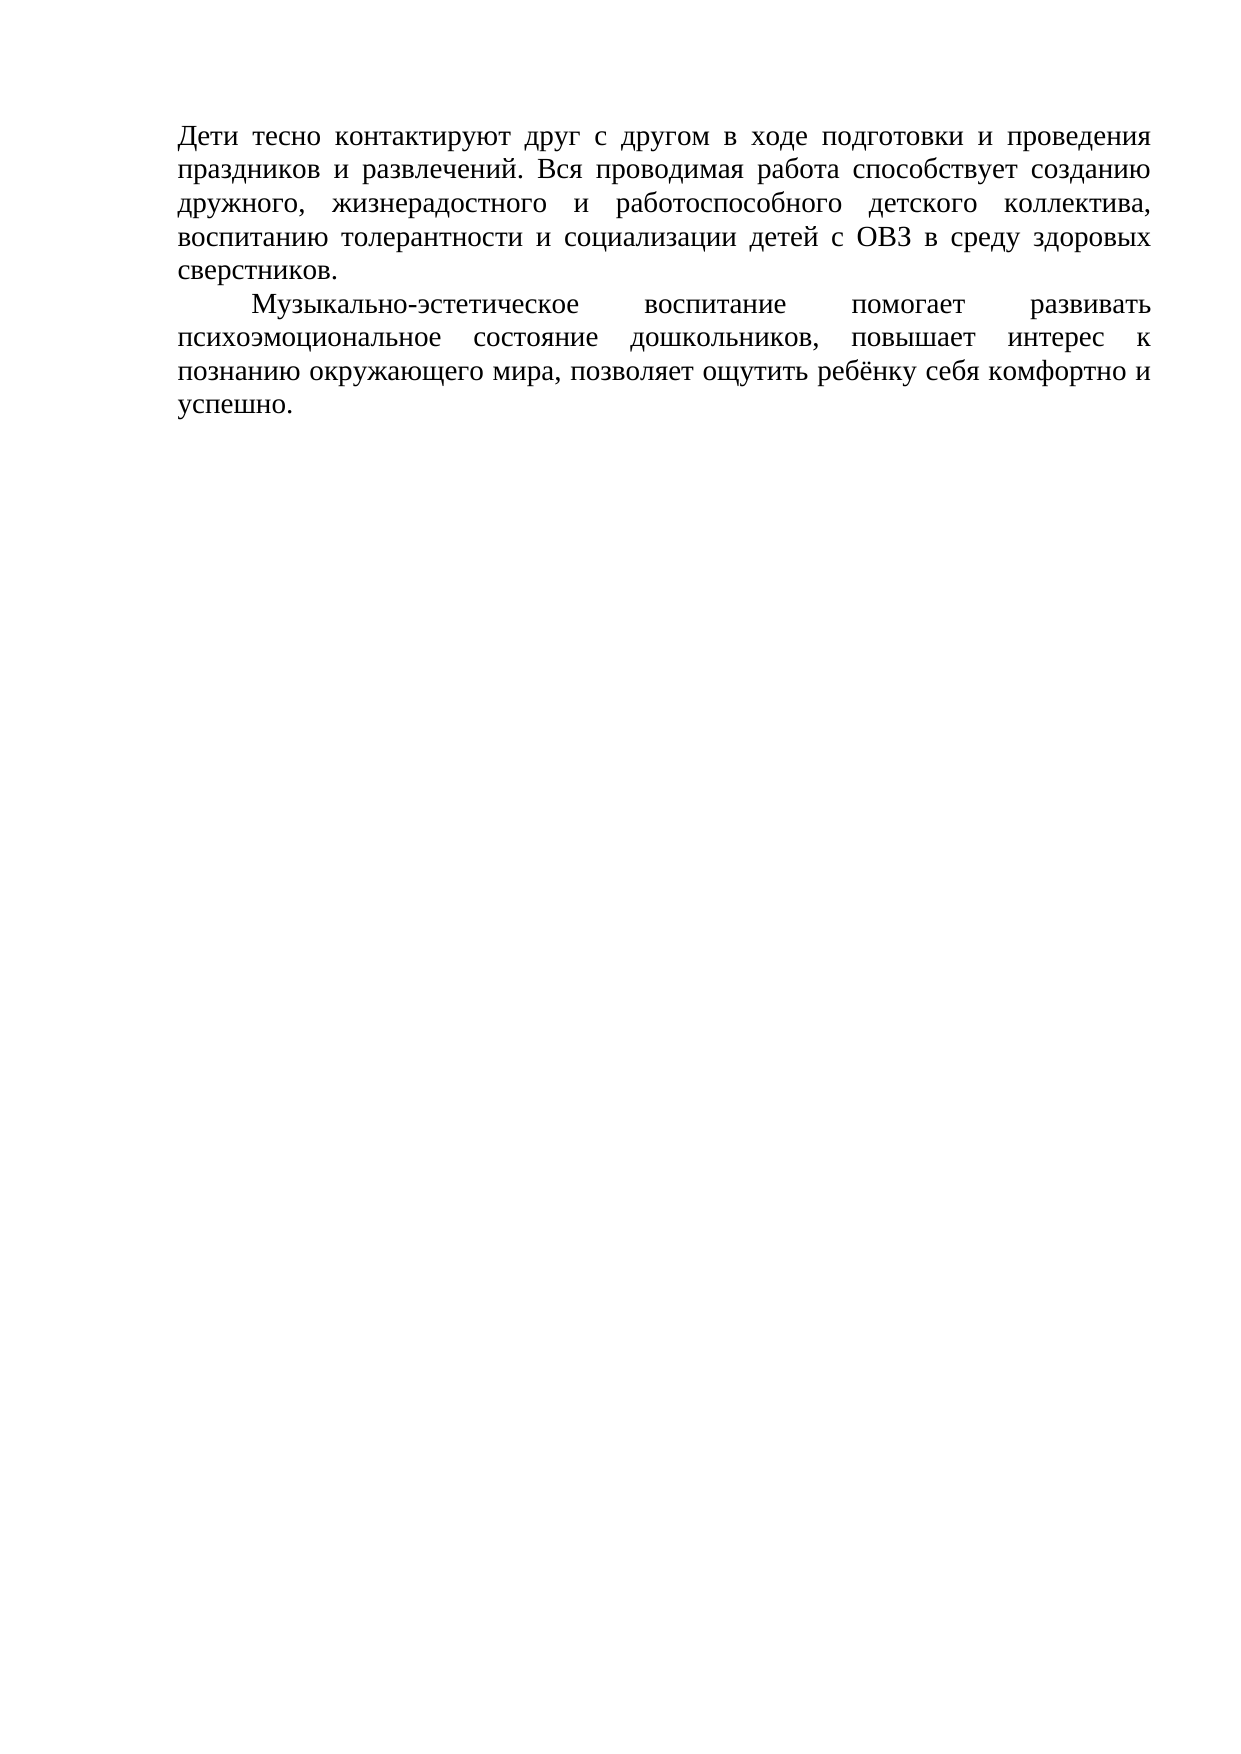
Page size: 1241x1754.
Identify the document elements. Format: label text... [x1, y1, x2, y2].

text Музыкально-эстетическое воспитание помогает развивать психоэмоциональное состояние дошкольников, повышает интерес к познанию окружающего мира, позволяет ощутить ребёнку себя комфортно и успешно. [177, 286, 1152, 420]
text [177, 118, 1152, 286]
